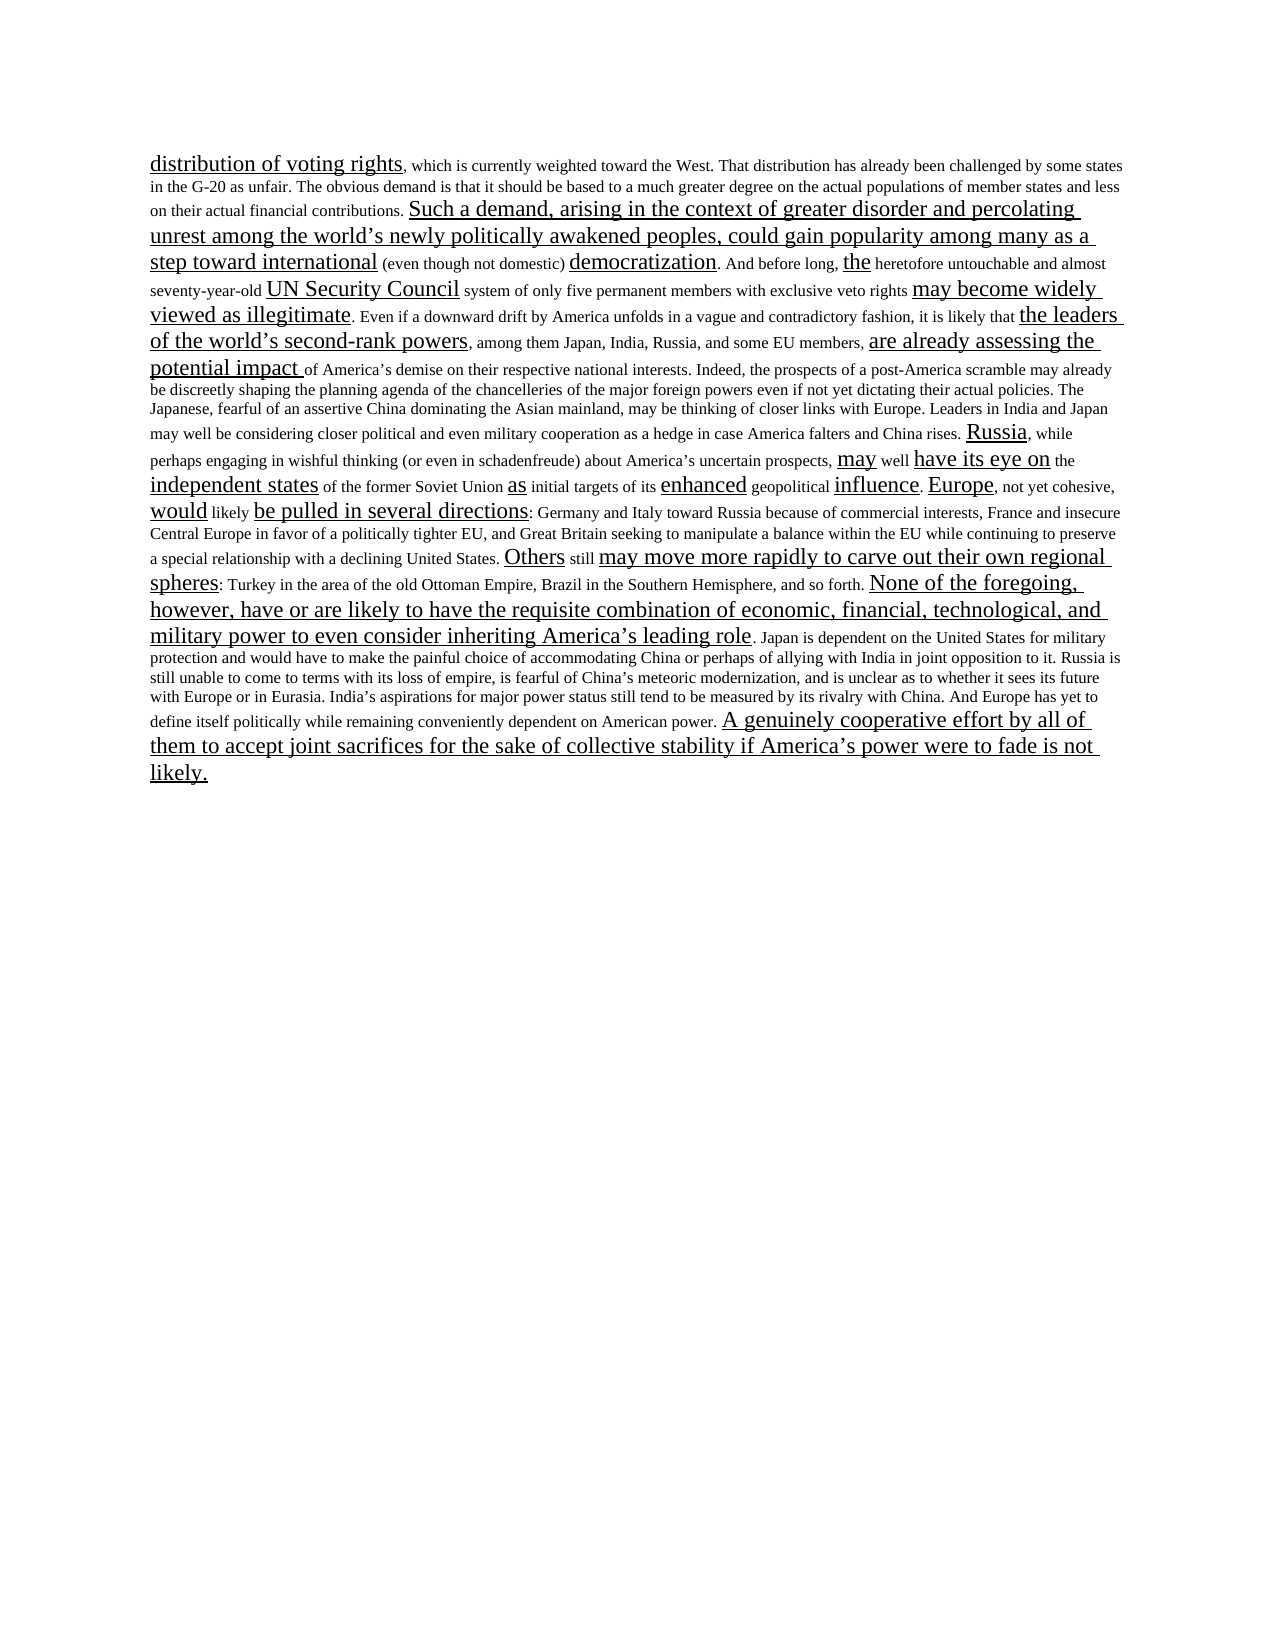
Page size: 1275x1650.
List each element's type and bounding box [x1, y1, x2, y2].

text [150, 150, 1125, 785]
